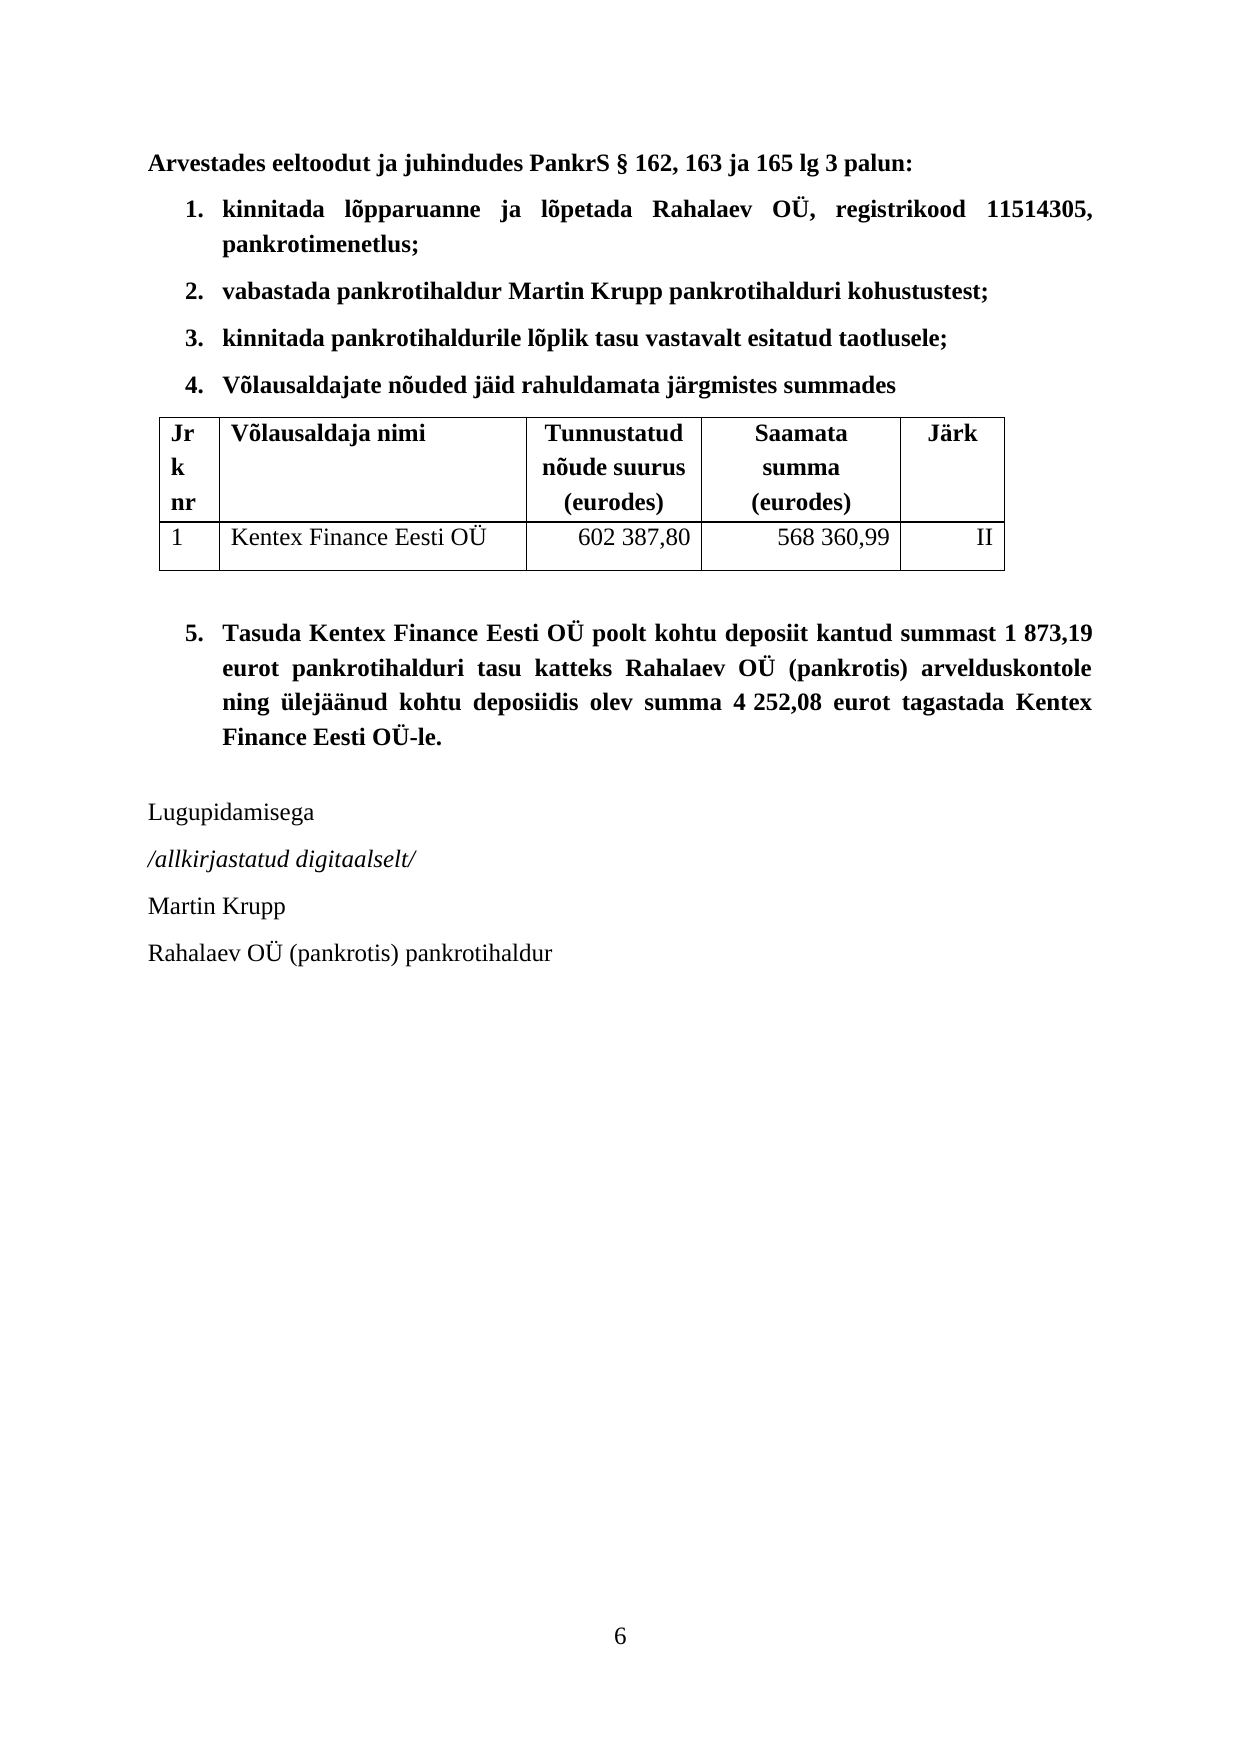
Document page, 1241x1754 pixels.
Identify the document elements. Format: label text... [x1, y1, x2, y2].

text Rahalaev OÜ (pankrotis) pankrotihaldur [148, 938, 1093, 967]
table_cell Kentex Finance Eesti OÜ [220, 523, 526, 570]
list kinnitada pankrotihaldurile lõplik tasu vastavalt esitatud taotlusele; [185, 323, 1093, 352]
table_cell II [901, 523, 1004, 570]
table_header Saamata summa (eurodes) [702, 418, 900, 521]
table_header Järk [901, 418, 1004, 521]
list vabastada pankrotihaldur Martin Krupp pankrotihalduri kohustustest; [185, 276, 1093, 305]
table_header Jrk nr [160, 418, 219, 521]
list Tasuda Kentex Finance Eesti OÜ poolt kohtu deposiit kantud summast 1 873,19 eurot pankrotihalduri tasu katteks Rahalaev OÜ (pankrotis) arvelduskontole ning ülejäänud kohtu deposiidis olev summa 4 252,08 eurot tagastada Kentex Finance Eesti OÜ-le. [185, 618, 1093, 750]
table_cell 568 360,99 [702, 523, 900, 570]
text /allkirjastatud digitaalselt/ [148, 844, 1093, 873]
table_header Võlausaldaja nimi [220, 418, 526, 521]
table_cell 602 387,80 [527, 523, 701, 570]
list Võlausaldajate nõuded jäid rahuldamata järgmistes summades [185, 370, 1093, 399]
text Martin Krupp [148, 891, 1093, 920]
text Arvestades eeltoodut ja juhindudes PankrS § 162, 163 ja 165 lg 3 palun: [148, 148, 1093, 176]
text Lugupidamisega [148, 797, 1093, 826]
table_cell 1 [160, 523, 219, 570]
list kinnitada lõpparuanne ja lõpetada Rahalaev OÜ, registrikood 11514305, pankrotimenetlus; [185, 194, 1093, 258]
table_header Tunnustatud nõude suurus (eurodes) [527, 418, 701, 521]
